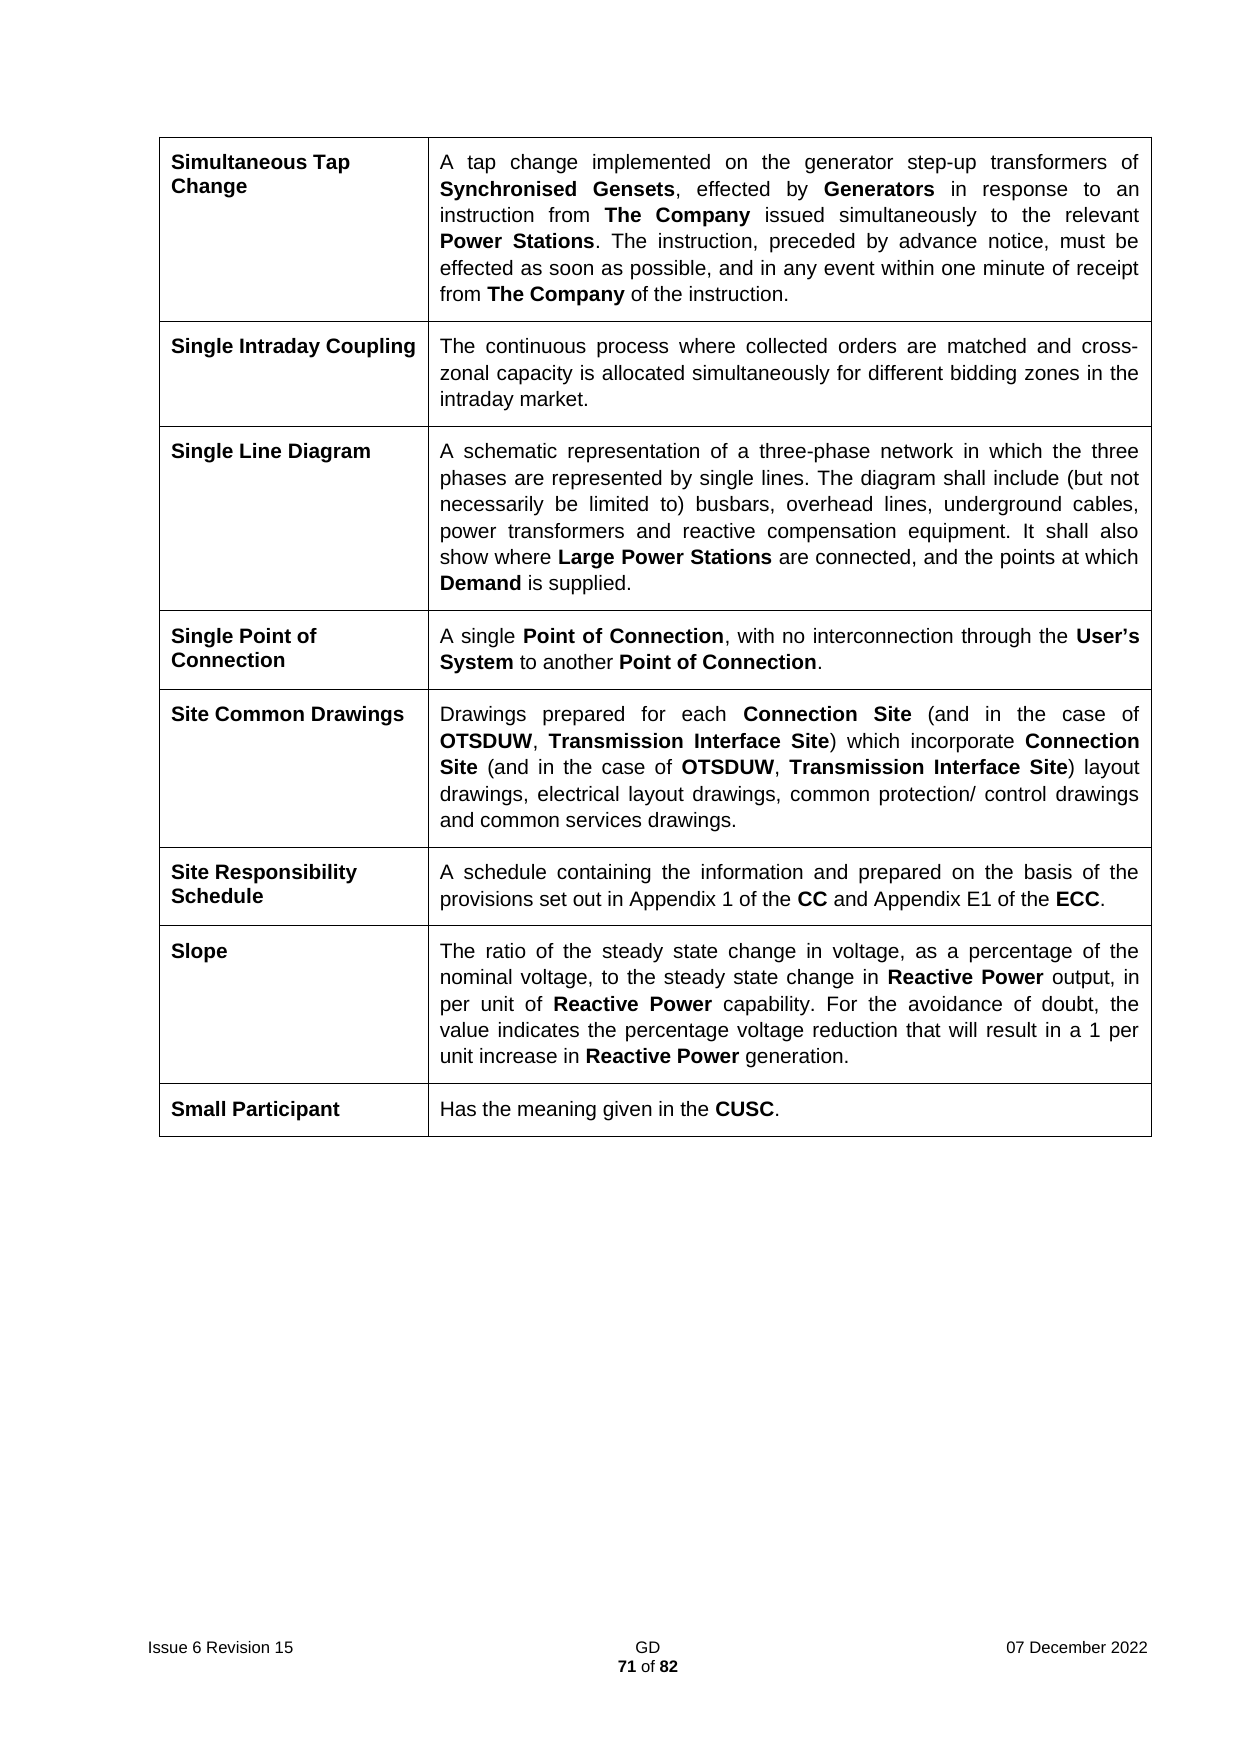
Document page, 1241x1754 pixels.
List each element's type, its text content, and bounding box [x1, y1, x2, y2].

table_cell Has the meaning given in the CUSC. [429, 1084, 1151, 1136]
table_cell The ratio of the steady state change in voltage, as a percentage of the nominal voltage, to the steady state change in Reactive Power output, in per unit of Reactive Power capability. For the avoidance of doubt, the value indicates the percentage voltage reduction that will result in a 1 per unit increase in Reactive Power generation. [429, 926, 1151, 1083]
table_cell A tap change implemented on the generator step-up transformers of Synchronised Gensets, effected by Generators in response to an instruction from The Company issued simultaneously to the relevant Power Stations. The instruction, preceded by advance notice, must be effected as soon as possible, and in any event within one minute of receipt from The Company of the instruction. [429, 138, 1151, 321]
table_cell Small Participant [160, 1084, 428, 1136]
table_cell Drawings prepared for each Connection Site (and in the case of OTSDUW, Transmission Interface Site) which incorporate Connection Site (and in the case of OTSDUW, Transmission Interface Site) layout drawings, electrical layout drawings, common protection/ control drawings and common services drawings. [429, 690, 1151, 847]
table_cell Single Point of Connection [160, 611, 428, 689]
table_cell Slope [160, 926, 428, 1083]
table_cell A single Point of Connection, with no interconnection through the User’s System to another Point of Connection. [429, 611, 1151, 689]
table_cell A schedule containing the information and prepared on the basis of the provisions set out in Appendix 1 of the CC and Appendix E1 of the ECC. [429, 848, 1151, 925]
table_cell The continuous process where collected orders are matched and cross-zonal capacity is allocated simultaneously for different bidding zones in the intraday market. [429, 322, 1151, 426]
table_cell Single Intraday Coupling [160, 322, 428, 426]
table_cell Site Common Drawings [160, 690, 428, 847]
table_cell Simultaneous Tap Change [160, 138, 428, 321]
table_cell A schematic representation of a three-phase network in which the three phases are represented by single lines. The diagram shall include (but not necessarily be limited to) busbars, overhead lines, underground cables, power transformers and reactive compensation equipment. It shall also show where Large Power Stations are connected, and the points at which Demand is supplied. [429, 427, 1151, 610]
table_cell Single Line Diagram [160, 427, 428, 610]
table_cell Site Responsibility Schedule [160, 848, 428, 925]
